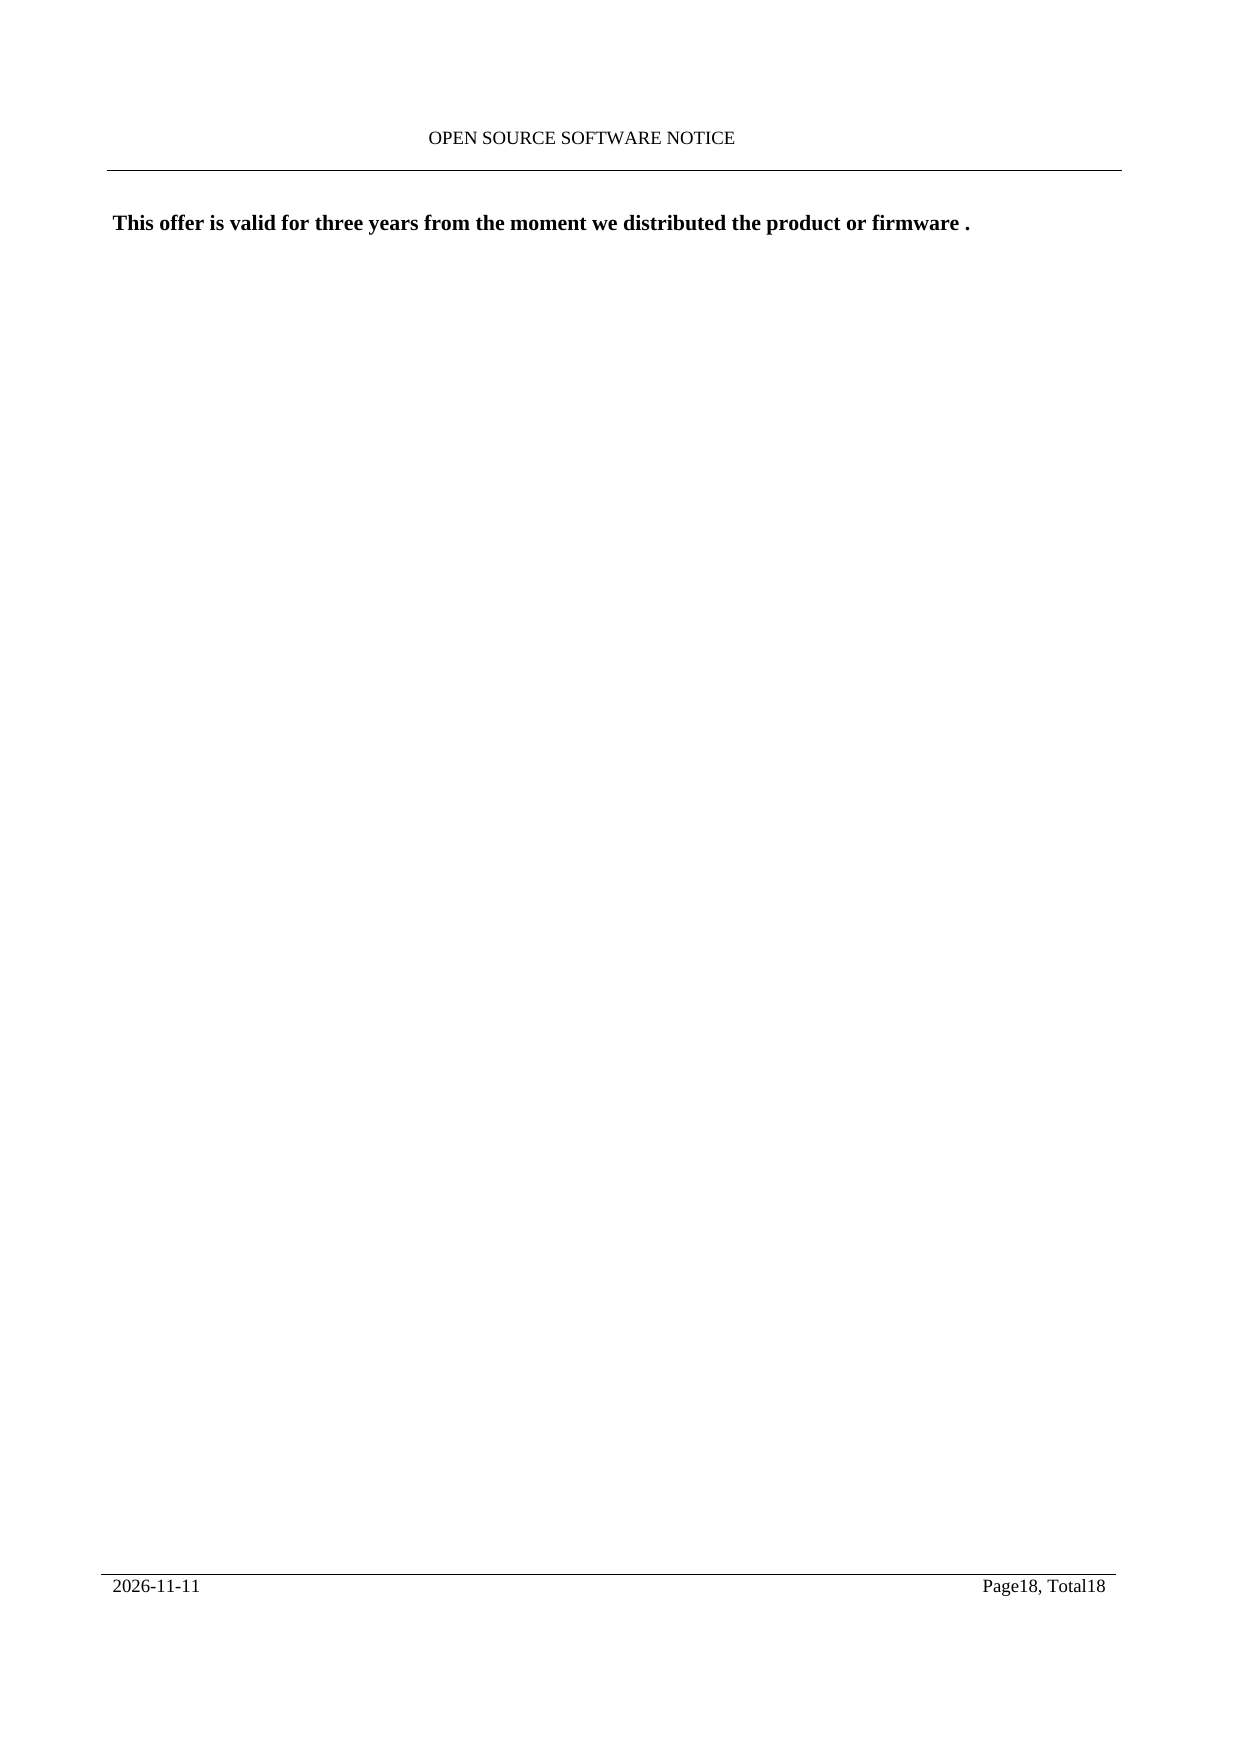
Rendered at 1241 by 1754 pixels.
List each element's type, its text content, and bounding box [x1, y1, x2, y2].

text This offer is valid for three years from the moment we distributed the product or firmware . [112, 206, 1128, 239]
